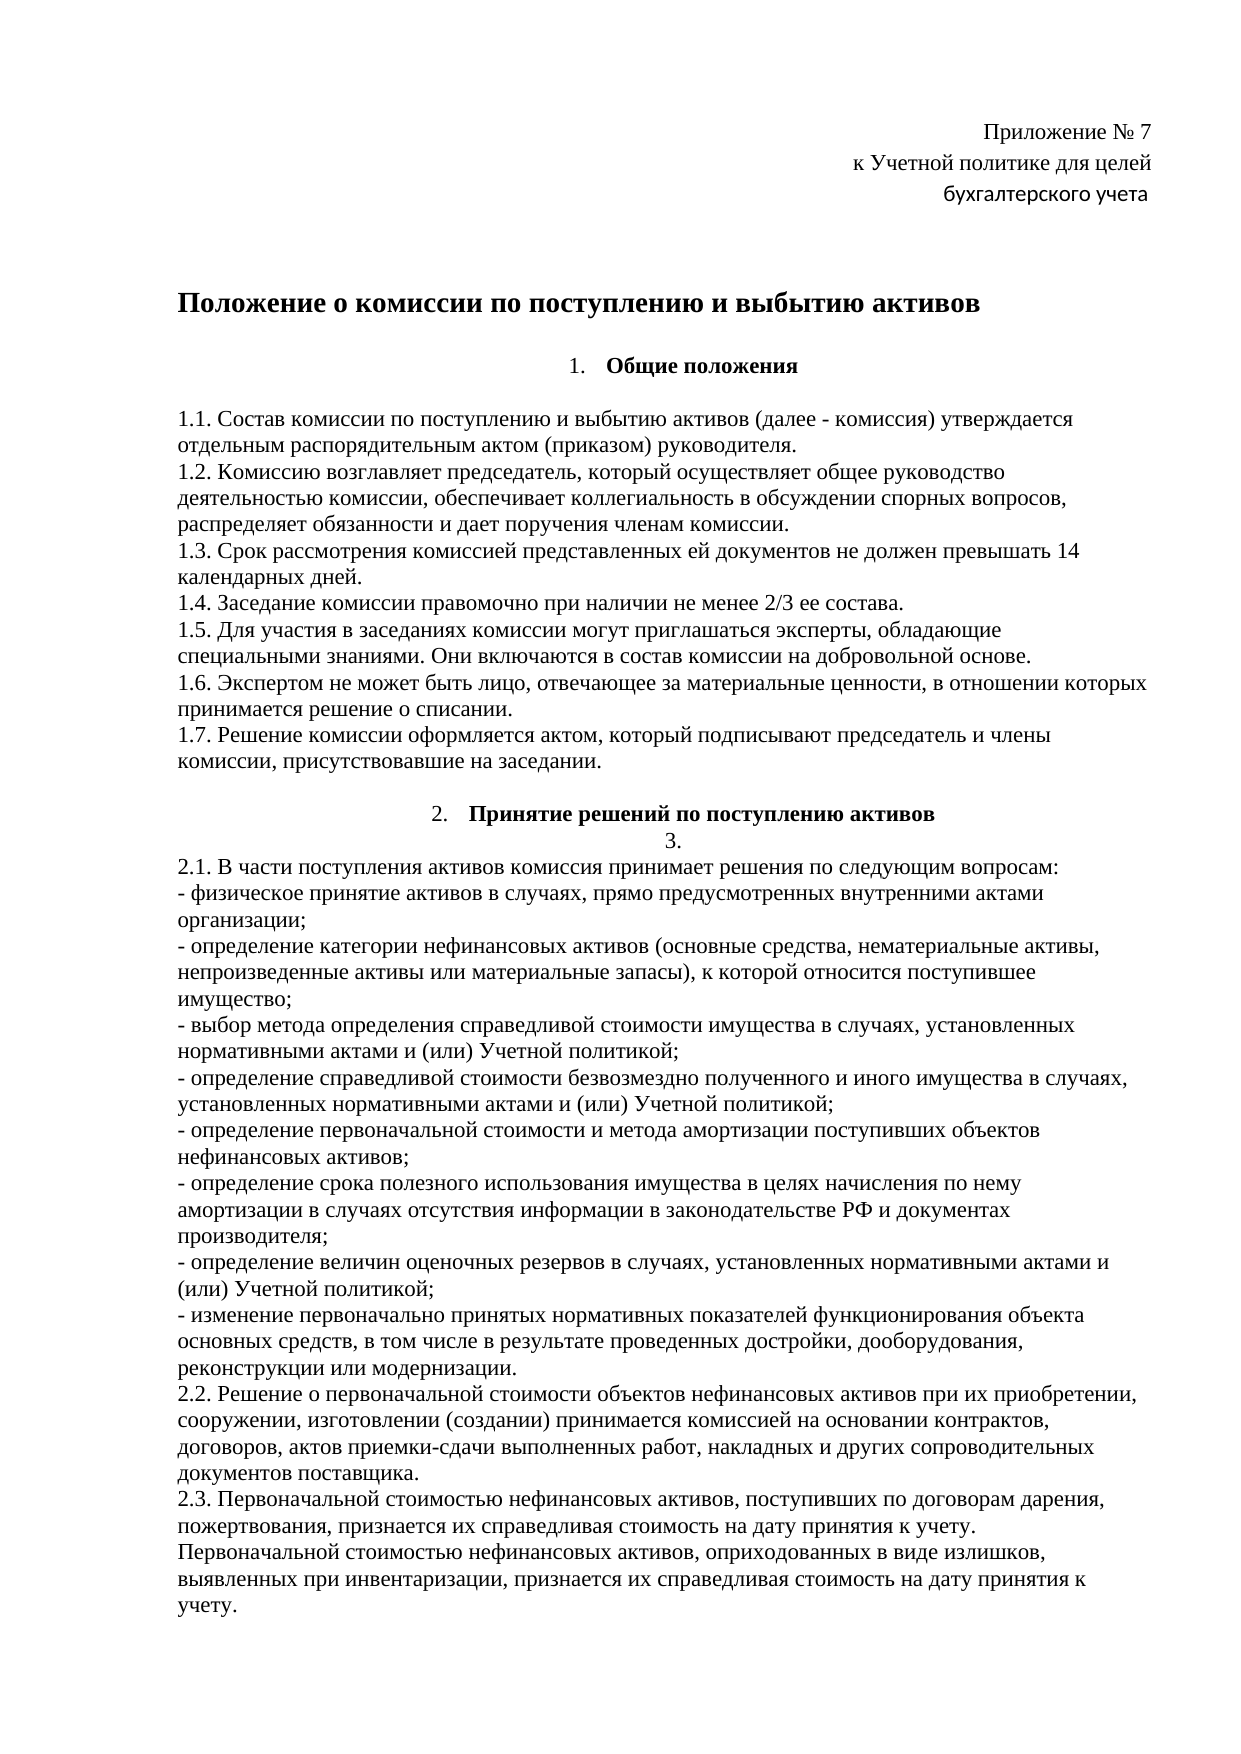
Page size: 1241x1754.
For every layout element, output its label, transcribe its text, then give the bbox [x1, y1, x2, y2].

text 1.1. Состав комиссии по поступлению и выбытию активов (далее - комиссия) утверждается отдельным распорядительным актом (приказом) руководителя. [177, 405, 1152, 458]
text 1.3. Срок рассмотрения комиссией представленных ей документов не должен превышать 14 календарных дней. [177, 537, 1152, 589]
text - определение категории нефинансовых активов (основные средства, нематериальные активы, непроизведенные активы или материальные запасы), к которой относится поступившее имущество; [177, 932, 1152, 1011]
text 2.2. Решение о первоначальной стоимости объектов нефинансовых активов при их приобретении, сооружении, изготовлении (создании) принимается комиссией на основании контрактов, договоров, актов приемки-сдачи выполненных работ, накладных и других сопроводительных документов поставщика. [177, 1380, 1152, 1486]
text 1.7. Решение комиссии оформляется актом, который подписывают председатель и члены комиссии, присутствовавшие на заседании. [177, 721, 1152, 774]
text Положение о комиссии по поступлению и выбытию активов [177, 285, 1152, 319]
text Приложение № 7 [177, 118, 1152, 144]
text к Учетной политике для целей [177, 149, 1152, 175]
text 1.6. Экспертом не может быть лицо, отвечающее за материальные ценности, в отношении которых принимается решение о списании. [177, 668, 1152, 721]
text - определение справедливой стоимости безвозмездно полученного и иного имущества в случаях, установленных нормативными актами и (или) Учетной политикой; [177, 1064, 1152, 1117]
list Общие положения [215, 352, 1152, 379]
text 1.2. Комиссию возглавляет председатель, который осуществляет общее руководство деятельностью комиссии, обеспечивает коллегиальность в обсуждении спорных вопросов, распределяет обязанности и дает поручения членам комиссии. [177, 458, 1152, 537]
text - выбор метода определения справедливой стоимости имущества в случаях, установленных нормативными актами и (или) Учетной политикой; [177, 1011, 1152, 1064]
text 1.5. Для участия в заседаниях комиссии могут приглашаться эксперты, обладающие специальными знаниями. Они включаются в состав комиссии на добровольной основе. [177, 616, 1152, 668]
text - определение величин оценочных резервов в случаях, установленных нормативными актами и (или) Учетной политикой; [177, 1248, 1152, 1301]
text 1.4. Заседание комиссии правомочно при наличии не менее 2/3 ее состава. [177, 589, 1152, 616]
text 2.3. Первоначальной стоимостью нефинансовых активов, поступивших по договорам дарения, пожертвования, признается их справедливая стоимость на дату принятия к учету. [177, 1486, 1152, 1538]
text бухгалтерского учета [177, 179, 1152, 207]
text - физическое принятие активов в случаях, прямо предусмотренных внутренними актами организации; [177, 879, 1152, 932]
list Принятие решений по поступлению активов [215, 800, 1152, 827]
text - определение первоначальной стоимости и метода амортизации поступивших объектов нефинансовых активов; [177, 1117, 1152, 1169]
text 2.1. В части поступления активов комиссия принимает решения по следующим вопросам: [177, 853, 1152, 879]
text Первоначальной стоимостью нефинансовых активов, оприходованных в виде излишков, выявленных при инвентаризации, признается их справедливая стоимость на дату принятия к учету. [177, 1538, 1152, 1617]
text - изменение первоначально принятых нормативных показателей функционирования объекта основных средств, в том числе в результате проведенных достройки, дооборудования, реконструкции или модернизации. [177, 1301, 1152, 1380]
text - определение срока полезного использования имущества в целях начисления по нему амортизации в случаях отсутствия информации в законодательстве РФ и документах производителя; [177, 1169, 1152, 1248]
